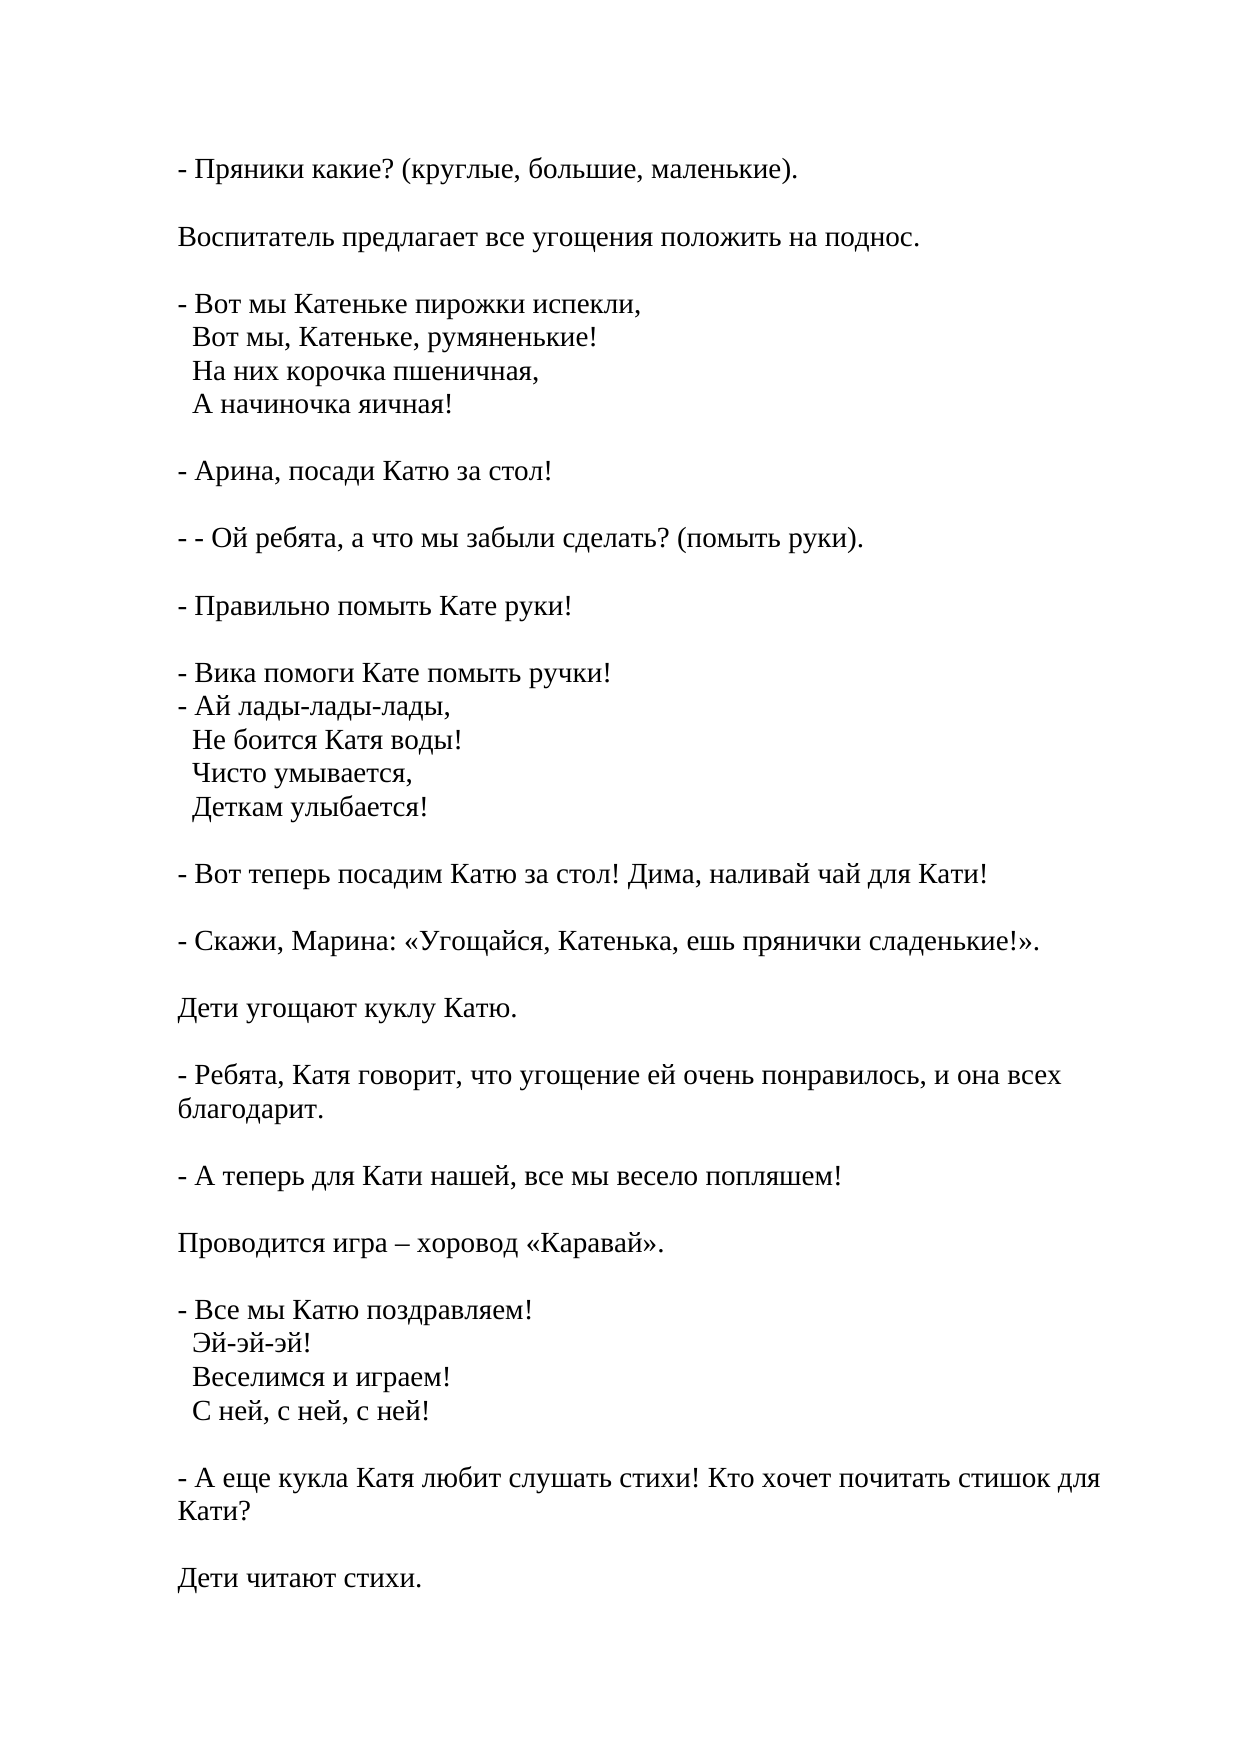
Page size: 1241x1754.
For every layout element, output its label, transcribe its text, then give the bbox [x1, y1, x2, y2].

text - Арина, посади Катю за стол! [177, 453, 1152, 487]
text - Скажи, Марина: «Угощайся, Катенька, ешь прянички сладенькие!». [177, 923, 1152, 957]
text На них корочка пшеничная, [177, 353, 1152, 386]
text - А теперь для Кати нашей, все мы весело попляшем! [177, 1158, 1152, 1191]
text - - Ой ребята, а что мы забыли сделать? (помыть руки). [177, 521, 1152, 554]
text Проводится игра – хоровод «Каравай». [177, 1225, 1152, 1258]
text - Вика помоги Кате помыть ручки! [177, 655, 1152, 688]
text Деткам улыбается! [177, 789, 1152, 822]
text Чисто умывается, [177, 755, 1152, 789]
text Эй-эй-эй! [177, 1326, 1152, 1359]
text Дети угощают куклу Катю. [177, 990, 1152, 1024]
text А начиночка яичная! [177, 386, 1152, 420]
text Дети читают стихи. [177, 1560, 1152, 1594]
text - А еще кукла Катя любит слушать стихи! Кто хочет почитать стишок для Кати? [177, 1460, 1152, 1527]
text Веселимся и играем! [177, 1359, 1152, 1393]
text - Вот теперь посадим Катю за стол! Дима, наливай чай для Кати! [177, 856, 1152, 889]
text - Ай лады-лады-лады, [177, 688, 1152, 722]
text - Пряники какие? (круглые, большие, маленькие). [177, 152, 1152, 185]
text - Ребята, Катя говорит, что угощение ей очень понравилось, и она всех благодарит. [177, 1057, 1152, 1124]
text Воспитатель предлагает все угощения положить на поднос. [177, 219, 1152, 252]
text Вот мы, Катеньке, румяненькие! [177, 319, 1152, 353]
text - Все мы Катю поздравляем! [177, 1292, 1152, 1326]
text С ней, с ней, с ней! [177, 1393, 1152, 1426]
text Не боится Катя воды! [177, 722, 1152, 755]
text - Вот мы Катеньке пирожки испекли, [177, 286, 1152, 319]
text - Правильно помыть Кате руки! [177, 588, 1152, 621]
